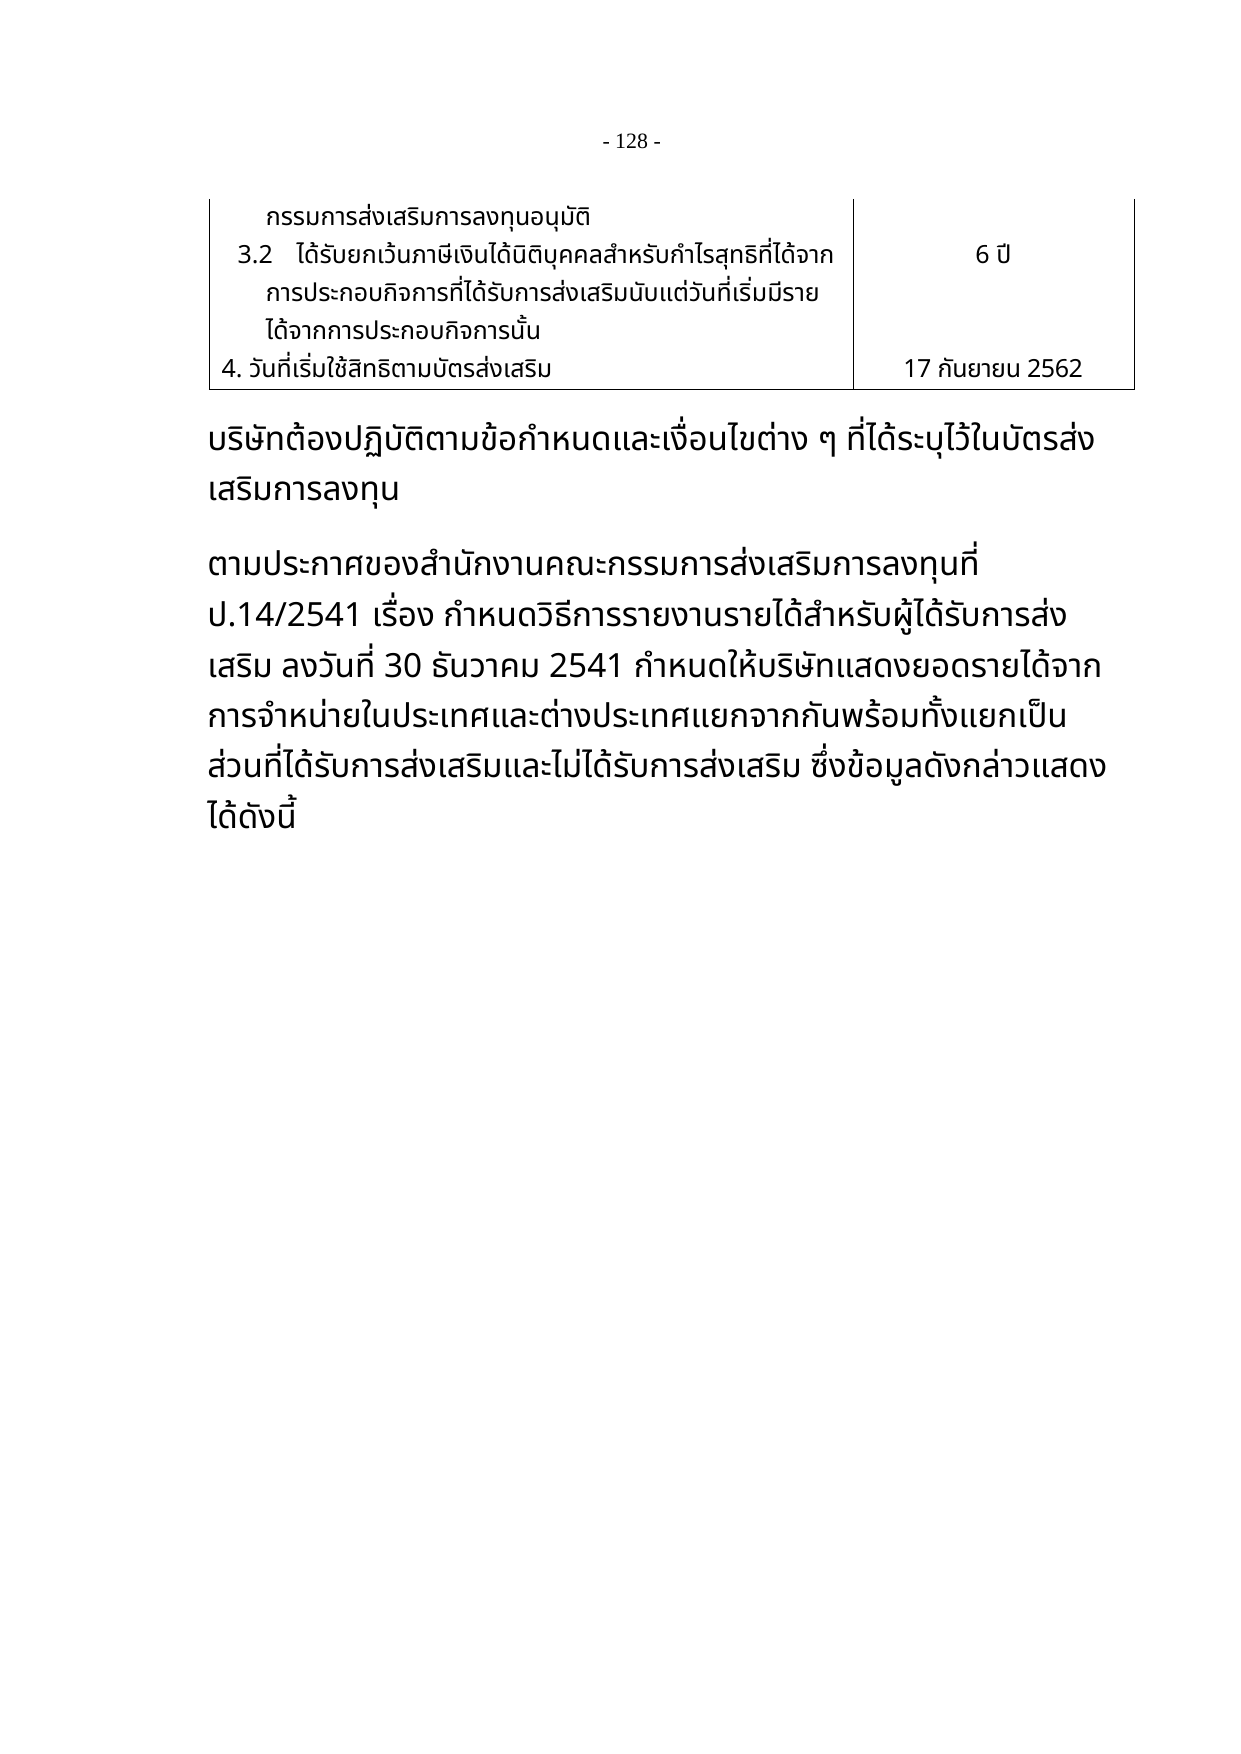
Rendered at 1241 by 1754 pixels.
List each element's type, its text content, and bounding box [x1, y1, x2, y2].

text บริษัทต้องปฏิบัติตามข้อกำหนดและเงื่อนไขต่าง ๆ ที่ได้ระบุไว้ในบัตรส่งเสริมการลงทุน [207, 414, 1117, 515]
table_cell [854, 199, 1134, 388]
text ตามประกาศของสำนักงานคณะกรรมการส่งเสริมการลงทุนที่ ป.14/2541 เรื่อง กำหนดวิธีการรายงานรายได้สำหรับผู้ได้รับการส่งเสริม ลงวันที่ 30 ธันวาคม 2541 กำหนดให้บริษัทแสดงยอดรายได้จาก การจำหน่ายในประเทศและต่างประเทศแยกจากกันพร้อมทั้งแยกเป็นส่วนที่ได้รับการส่งเสริมและไม่ได้รับการส่งเสริม ซึ่งข้อมูลดังกล่าวแสดงได้ดังนี้ [207, 540, 1113, 843]
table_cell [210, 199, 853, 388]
